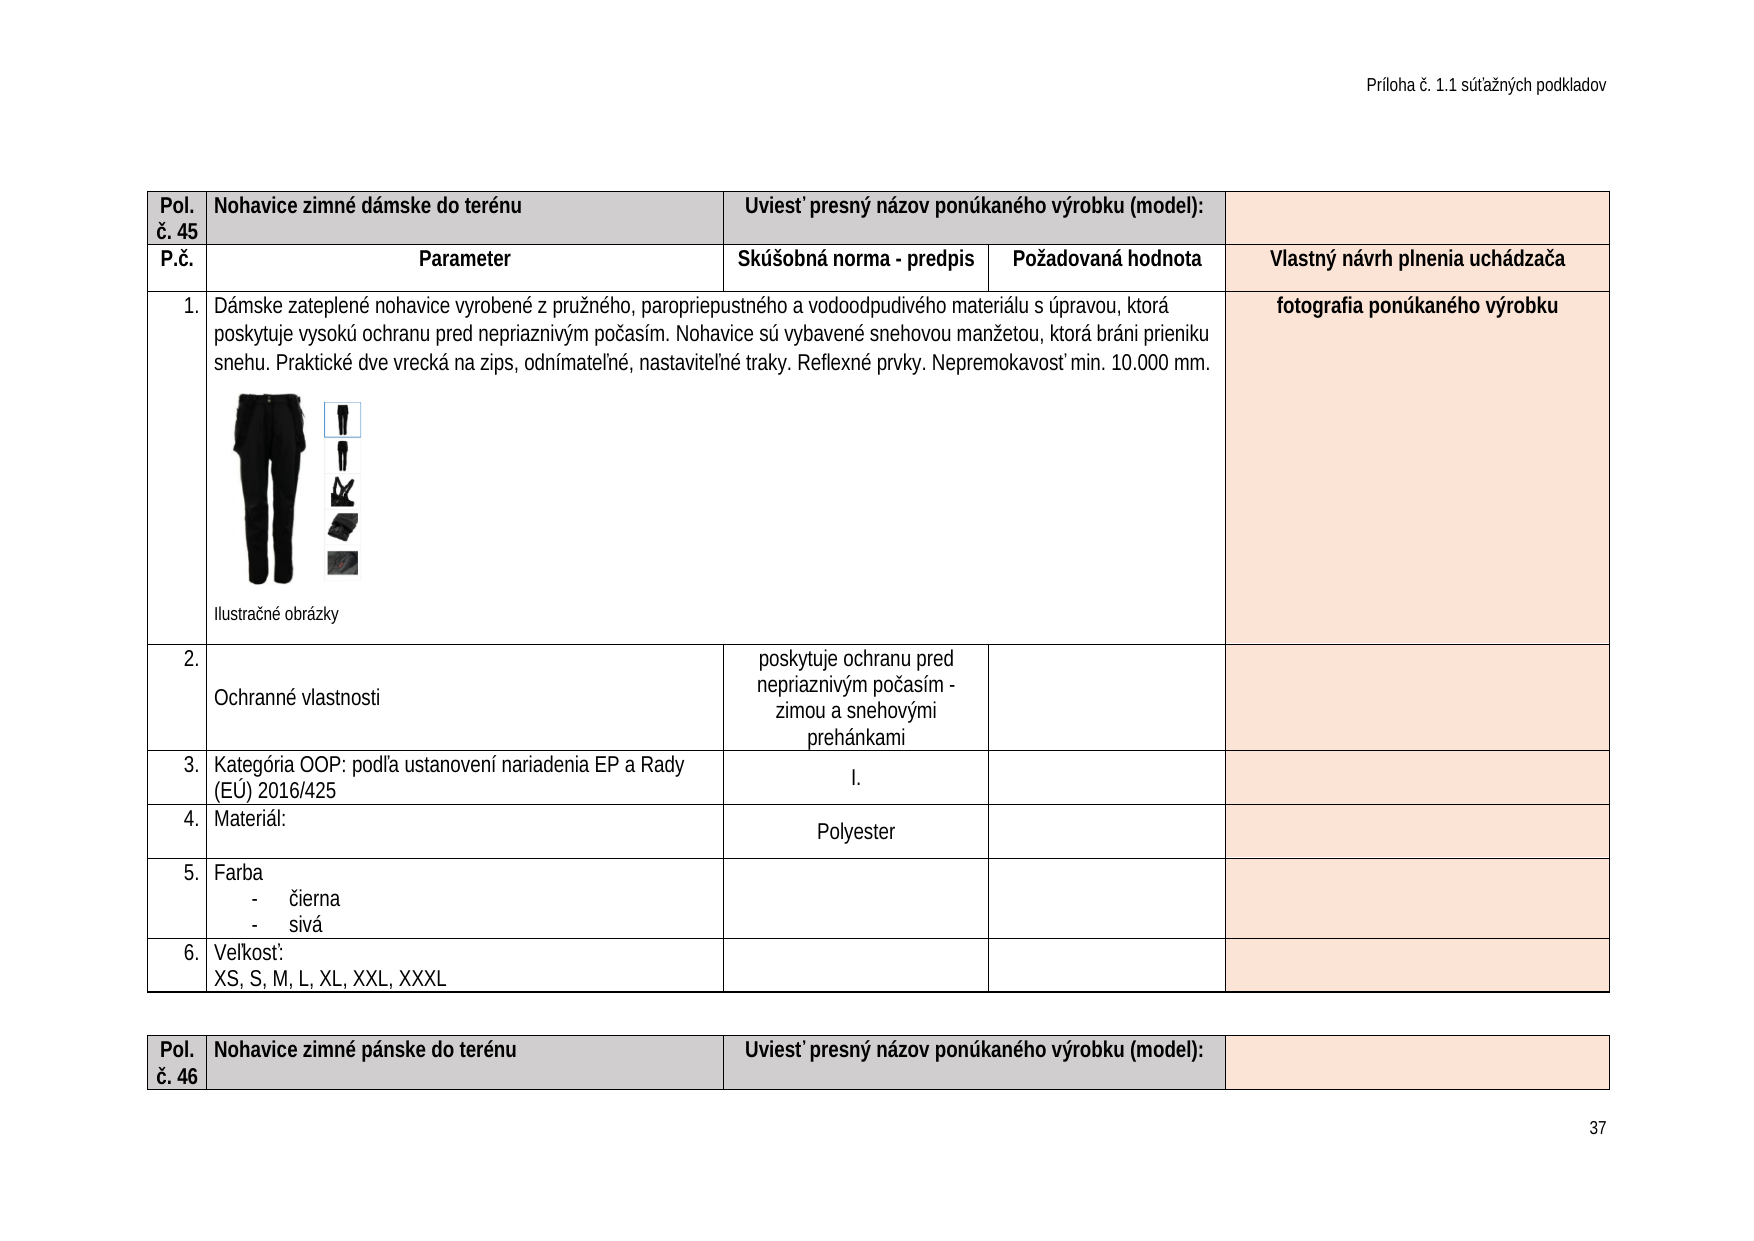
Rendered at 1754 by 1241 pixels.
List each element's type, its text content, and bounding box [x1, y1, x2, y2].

table_header Uviesť presný názov ponúkaného výrobku (model): [724, 1036, 1225, 1089]
table_cell Materiál: [207, 805, 723, 857]
table_cell poskytuje ochranu pred nepriaznivým počasím - zimou a snehovými prehánkami [724, 645, 988, 750]
table_cell Dámske zateplené nohavice vyrobené z pružného, paropriepustného a vodoodpudivého materiálu s úpravou, ktorá poskytuje vysokú ochranu pred nepriaznivým počasím. Nohavice sú vybavené snehovou manžetou, ktorá bráni prieniku snehu. Praktické dve vrecká na zips, odnímateľné, nastaviteľné traky. Reflexné prvky. Nepremokavosť min. 10.000 mm. Ilustračné obrázky [207, 292, 1225, 643]
table_cell Farba čierna sivá [207, 859, 723, 938]
table_cell [989, 751, 1225, 804]
picture [213, 393, 369, 585]
table_cell Parameter [207, 245, 723, 291]
table_header Pol. č. 46 [148, 1036, 206, 1089]
table_cell Veľkosť: XS, S, M, L, XL, XXL, XXXL [207, 939, 723, 991]
table_cell Ochranné vlastnosti [207, 645, 723, 750]
table_header [1226, 192, 1609, 244]
table_cell I. [724, 751, 988, 804]
table_header Nohavice zimné dámske do terénu [207, 192, 723, 244]
table_header Pol. č. 45 [148, 192, 206, 244]
table_cell 4. [148, 805, 206, 857]
table_cell [989, 645, 1225, 750]
table_cell P.č. [148, 245, 206, 291]
table_cell 2. [148, 645, 206, 750]
table_cell Kategória OOP: podľa ustanovení nariadenia EP a Rady (EÚ) 2016/425 [207, 751, 723, 804]
table_cell 3. [148, 751, 206, 804]
table_cell [724, 939, 988, 991]
table_cell [1226, 751, 1609, 804]
table_cell [1226, 645, 1609, 750]
table_cell [1226, 859, 1609, 938]
table_cell [989, 939, 1225, 991]
table_cell 5. [148, 859, 206, 938]
table_cell Požadovaná hodnota [989, 245, 1225, 291]
table_cell Polyester [724, 805, 988, 857]
table_cell Vlastný návrh plnenia uchádzača [1226, 245, 1609, 291]
table_header [1226, 1036, 1609, 1089]
table_cell 6. [148, 939, 206, 991]
table_cell [989, 805, 1225, 857]
table_header Nohavice zimné pánske do terénu [207, 1036, 723, 1089]
table_cell [724, 859, 988, 938]
table_cell [1226, 939, 1609, 991]
table_header Uviesť presný názov ponúkaného výrobku (model): [724, 192, 1225, 244]
table_cell [1226, 805, 1609, 857]
table_cell fotografia ponúkaného výrobku [1226, 292, 1609, 643]
table_cell [989, 859, 1225, 938]
table_cell Skúšobná norma - predpis [724, 245, 988, 291]
table_cell 1. [148, 292, 206, 643]
